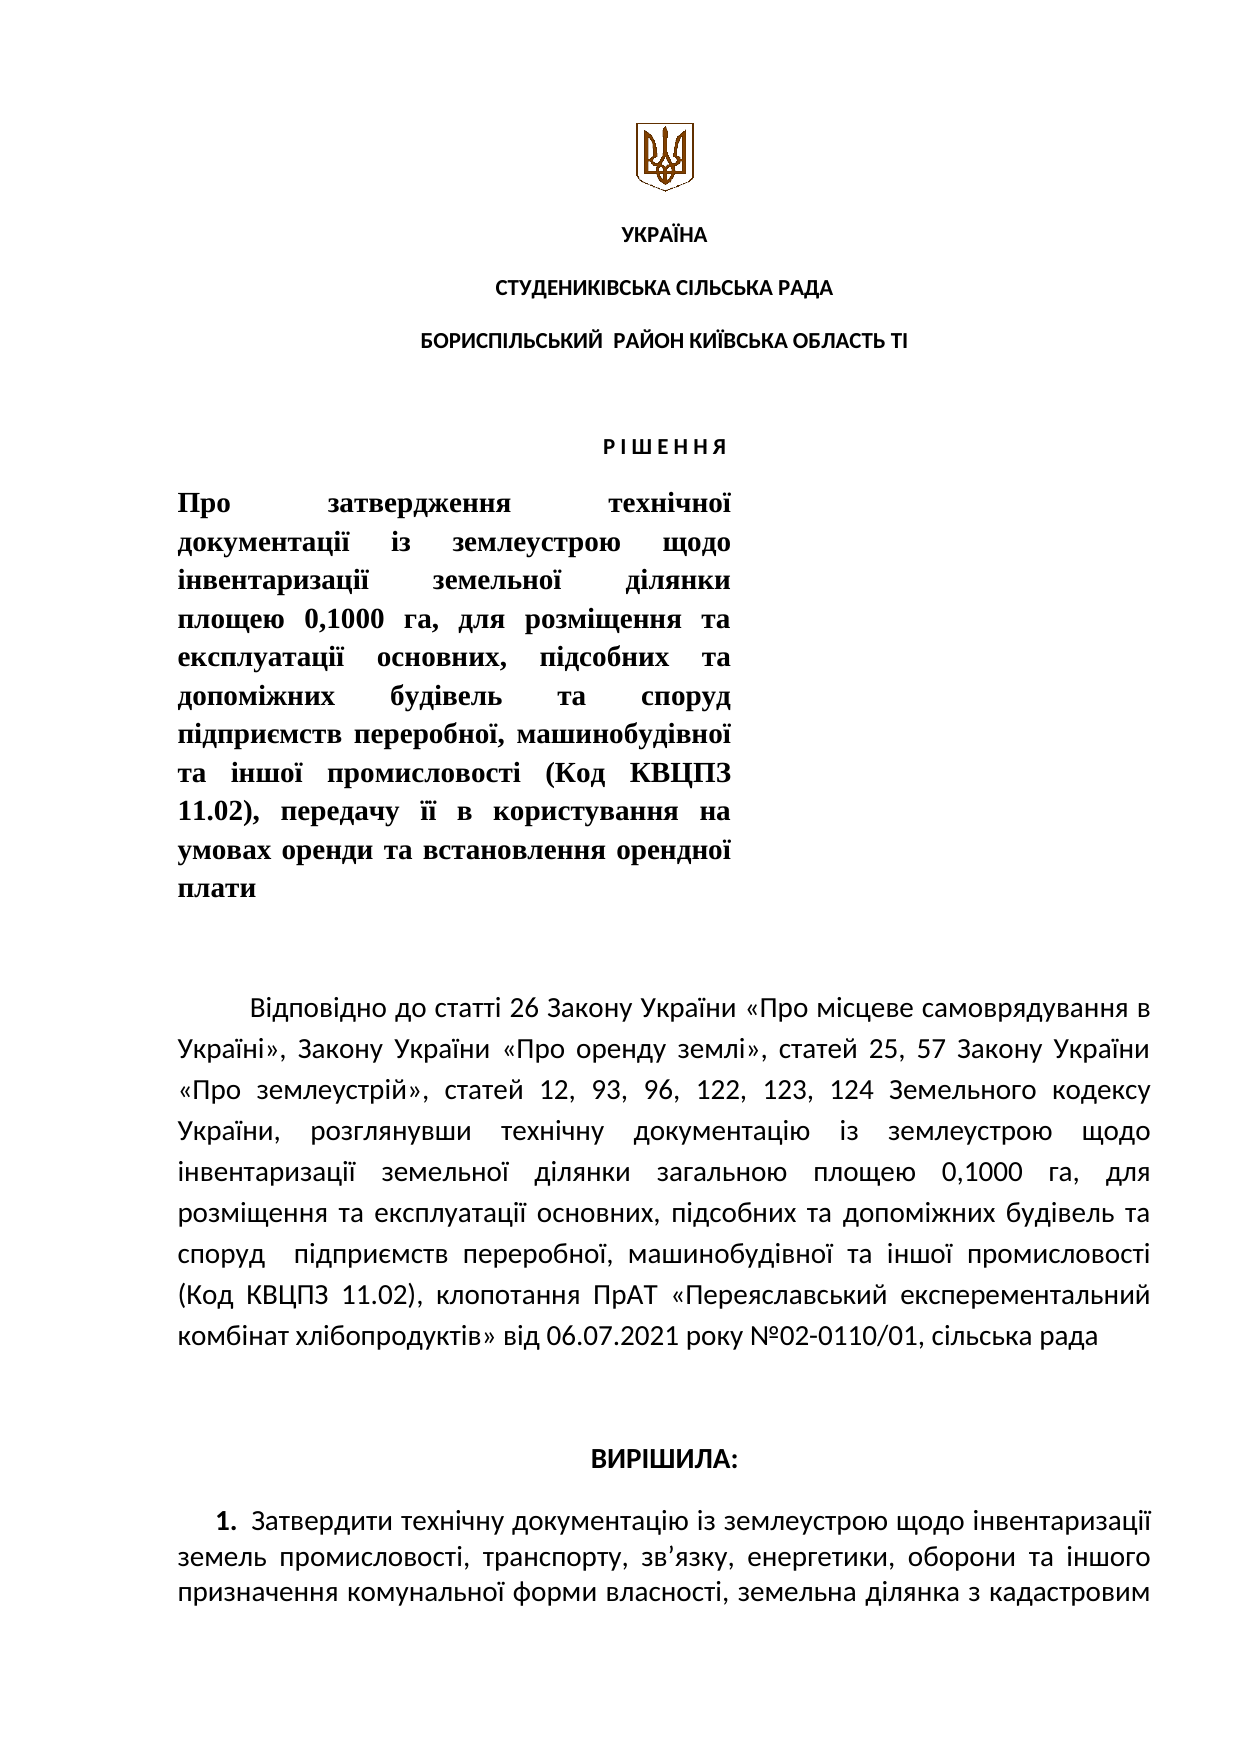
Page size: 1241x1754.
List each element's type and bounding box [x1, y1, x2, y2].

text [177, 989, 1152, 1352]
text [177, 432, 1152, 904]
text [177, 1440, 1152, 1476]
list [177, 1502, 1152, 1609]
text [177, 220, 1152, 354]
picture [630, 118, 699, 195]
